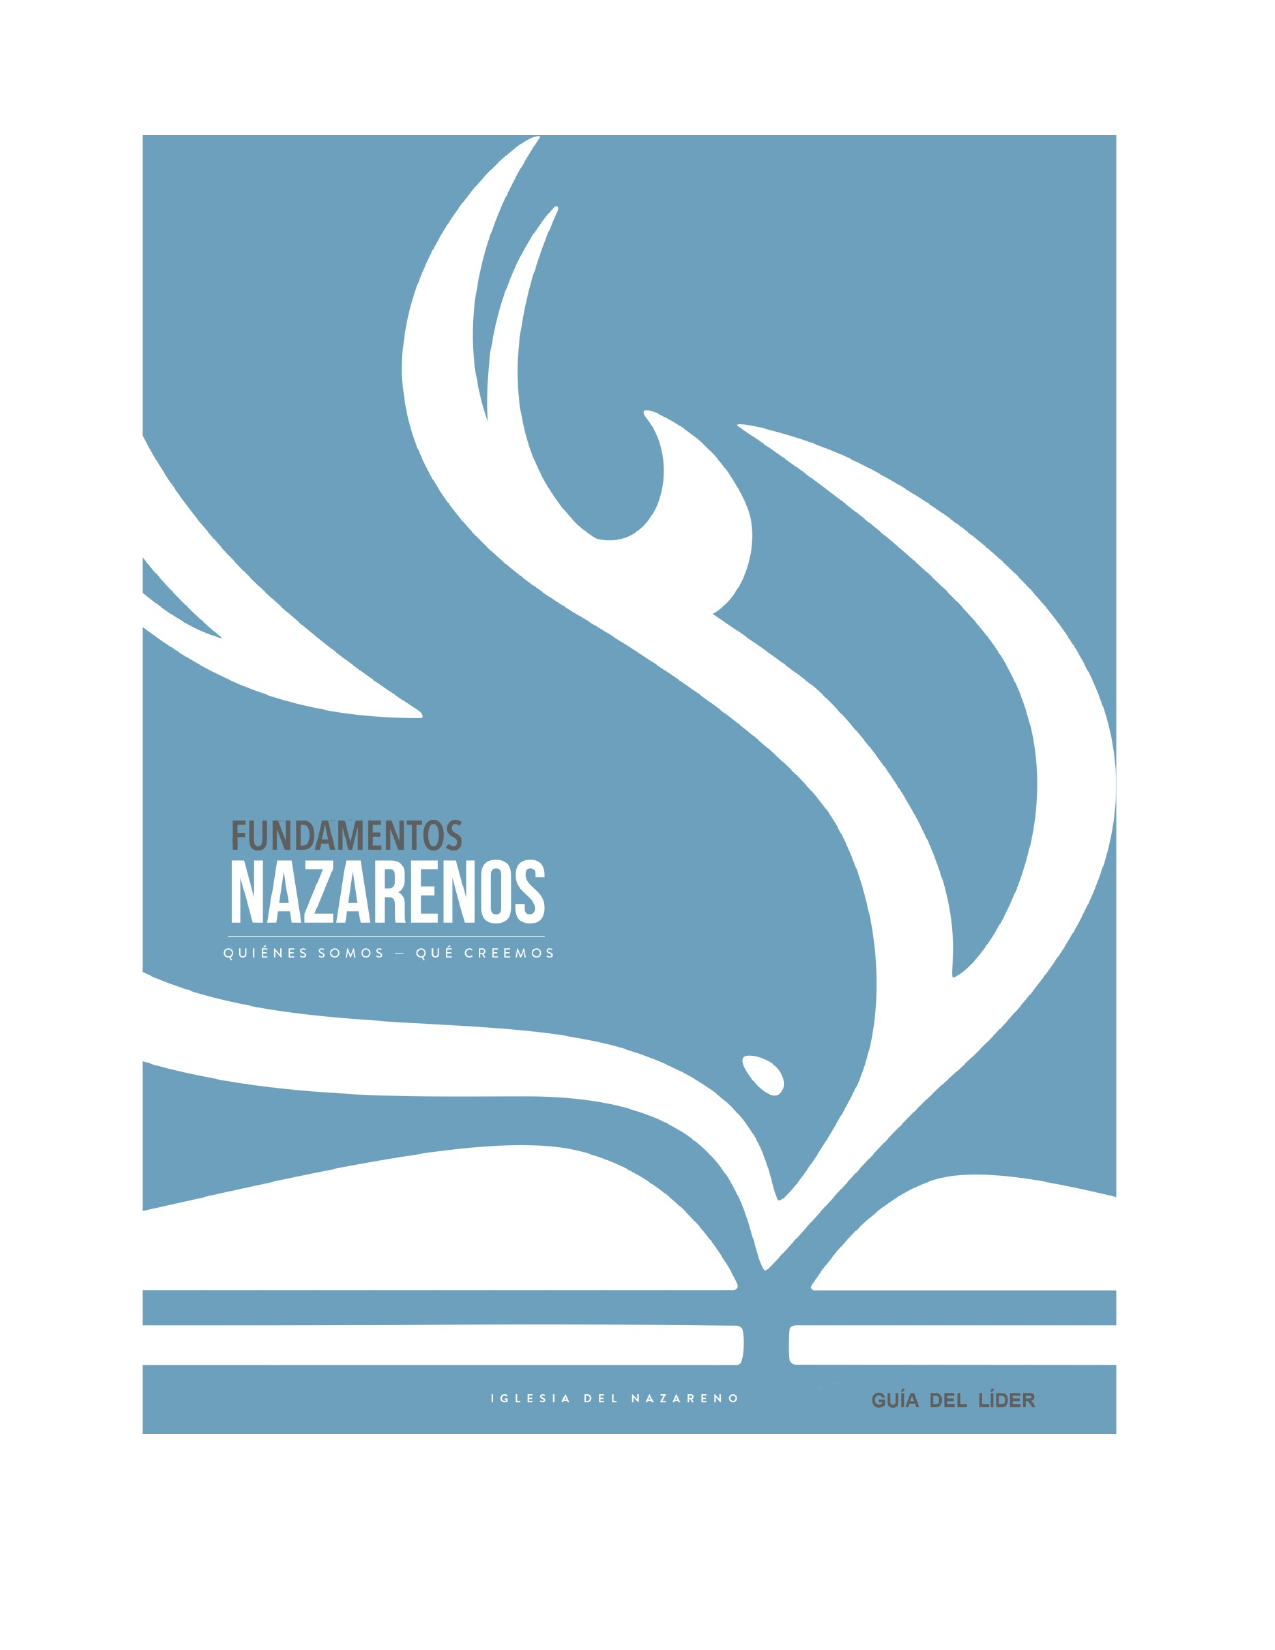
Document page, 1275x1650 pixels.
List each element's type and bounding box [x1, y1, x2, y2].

picture [142, 135, 1117, 1434]
